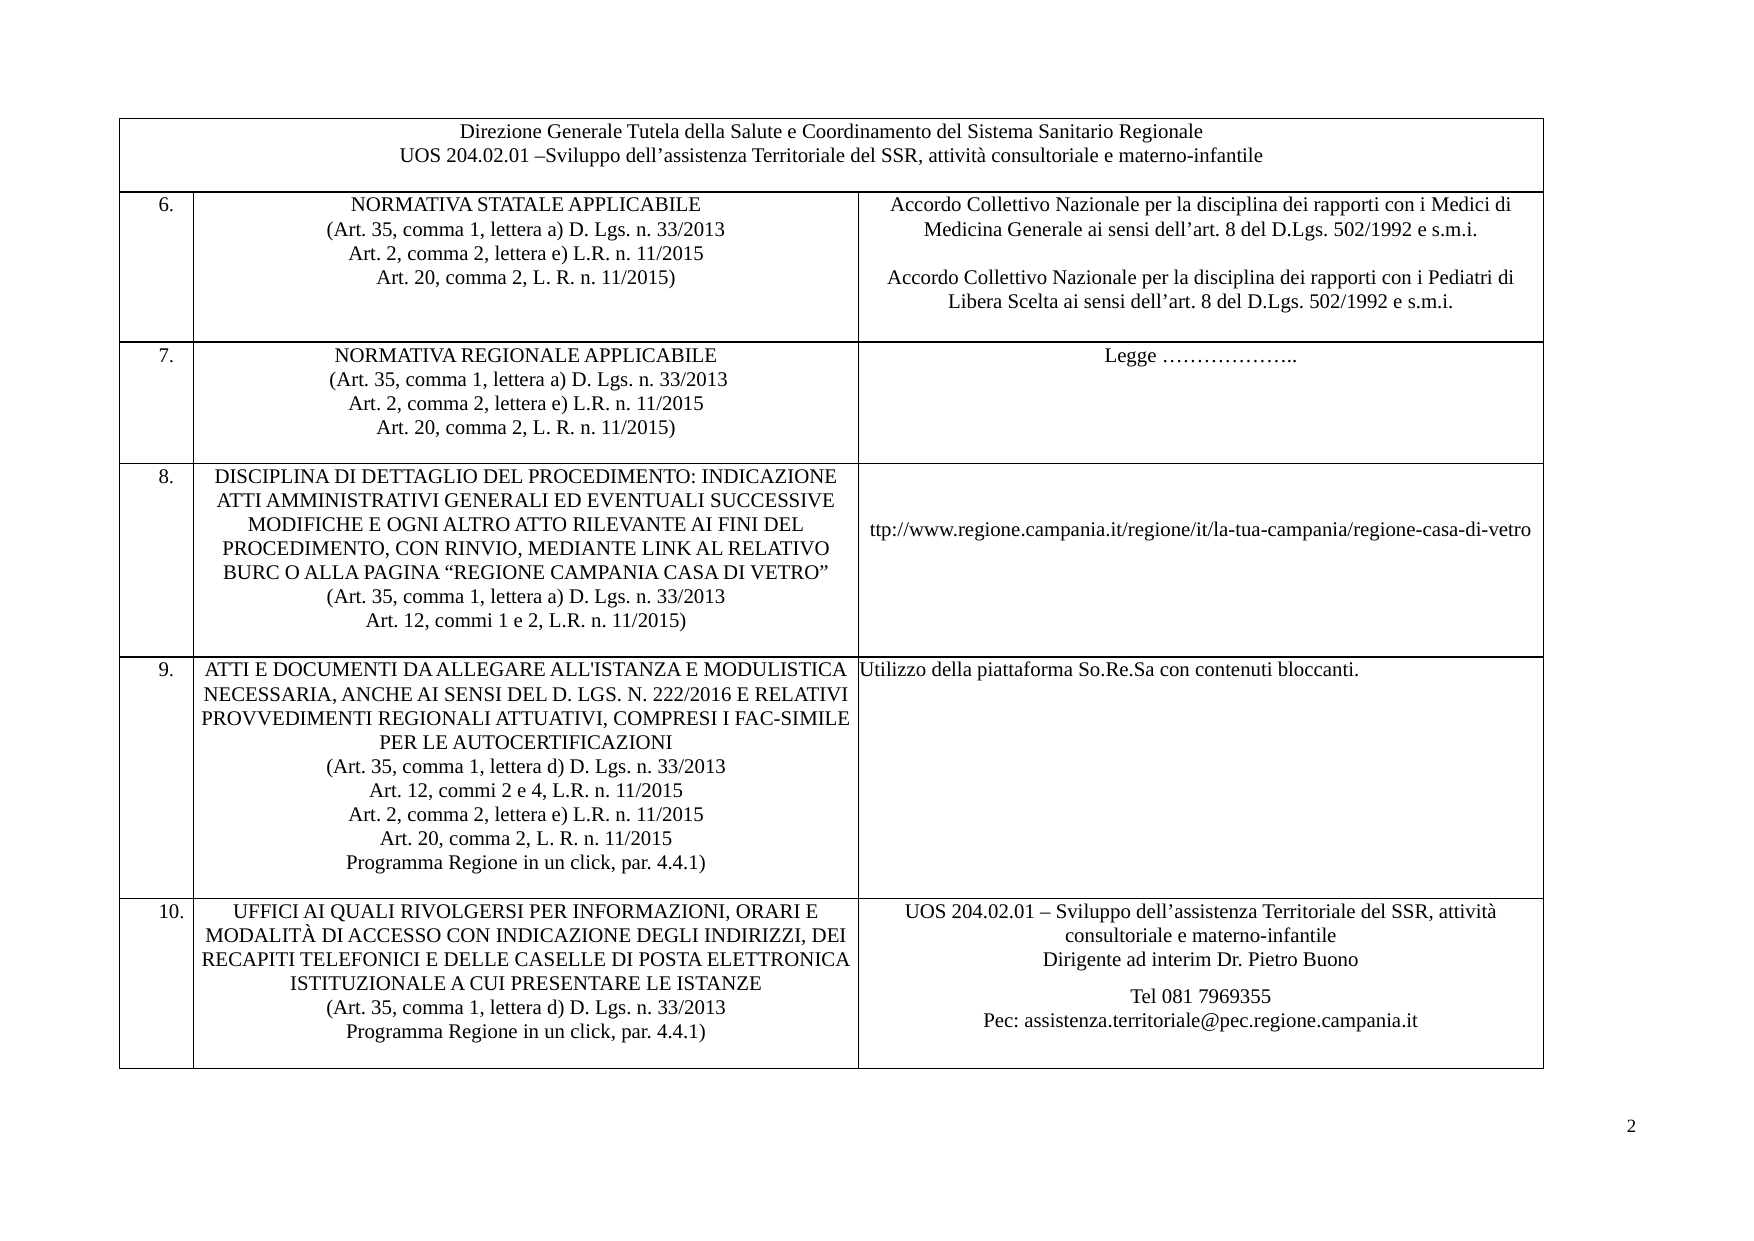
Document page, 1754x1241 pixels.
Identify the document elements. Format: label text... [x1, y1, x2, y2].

table_cell ttp://www.regione.campania.it/regione/it/la-tua-campania/regione-casa-di-vetro [859, 464, 1543, 656]
table_cell Legge ……………….. [859, 343, 1543, 463]
table_cell NORMATIVA STATALE APPLICABILE (Art. 35, comma 1, lettera a) D. Lgs. n. 33/2013 Art. 2, comma 2, lettera e) L.R. n. 11/2015 Art. 20, comma 2, L. R. n. 11/2015) [194, 193, 858, 341]
table_cell [120, 658, 193, 898]
table_cell [120, 193, 193, 341]
table_cell Utilizzo della piattaforma So.Re.Sa con contenuti bloccanti. [859, 658, 1543, 898]
table_cell [120, 899, 193, 1067]
table_cell [120, 343, 193, 463]
table_cell UFFICI AI QUALI RIVOLGERSI PER INFORMAZIONI, ORARI E MODALITÀ DI ACCESSO CON INDICAZIONE DEGLI INDIRIZZI, DEI RECAPITI TELEFONICI E DELLE CASELLE DI POSTA ELETTRONICA ISTITUZIONALE A CUI PRESENTARE LE ISTANZE (Art. 35, comma 1, lettera d) D. Lgs. n. 33/2013 Programma Regione in un click, par. 4.4.1) [194, 899, 858, 1067]
table_cell NORMATIVA REGIONALE APPLICABILE (Art. 35, comma 1, lettera a) D. Lgs. n. 33/2013 Art. 2, comma 2, lettera e) L.R. n. 11/2015 Art. 20, comma 2, L. R. n. 11/2015) [194, 343, 858, 463]
table_cell Accordo Collettivo Nazionale per la disciplina dei rapporti con i Medici di Medicina Generale ai sensi dell’art. 8 del D.Lgs. 502/1992 e s.m.i. Accordo Collettivo Nazionale per la disciplina dei rapporti con i Pediatri di Libera Scelta ai sensi dell’art. 8 del D.Lgs. 502/1992 e s.m.i. [859, 193, 1543, 341]
table_cell DISCIPLINA DI DETTAGLIO DEL PROCEDIMENTO: INDICAZIONE ATTI AMMINISTRATIVI GENERALI ED EVENTUALI SUCCESSIVE MODIFICHE E OGNI ALTRO ATTO RILEVANTE AI FINI DEL PROCEDIMENTO, CON RINVIO, MEDIANTE LINK AL RELATIVO BURC O ALLA PAGINA “REGIONE CAMPANIA CASA DI VETRO” (Art. 35, comma 1, lettera a) D. Lgs. n. 33/2013 Art. 12, commi 1 e 2, L.R. n. 11/2015) [194, 464, 858, 656]
table_cell ATTI E DOCUMENTI DA ALLEGARE ALL'ISTANZA E MODULISTICA NECESSARIA, ANCHE AI SENSI DEL D. LGS. N. 222/2016 E RELATIVI PROVVEDIMENTI REGIONALI ATTUATIVI, COMPRESI I FAC-SIMILE PER LE AUTOCERTIFICAZIONI (Art. 35, comma 1, lettera d) D. Lgs. n. 33/2013 Art. 12, commi 2 e 4, L.R. n. 11/2015 Art. 2, comma 2, lettera e) L.R. n. 11/2015 Art. 20, comma 2, L. R. n. 11/2015 Programma Regione in un click, par. 4.4.1) [194, 658, 858, 898]
table_header Direzione Generale Tutela della Salute e Coordinamento del Sistema Sanitario Regionale UOS 204.02.01 –Sviluppo dell’assistenza Territoriale del SSR, attività consultoriale e materno-infantile [120, 119, 1543, 191]
table_cell UOS 204.02.01 – Sviluppo dell’assistenza Territoriale del SSR, attività consultoriale e materno-infantile Dirigente ad interim Dr. Pietro Buono Tel 081 7969355 Pec: assistenza.territoriale@pec.regione.campania.it [859, 899, 1543, 1067]
table_cell [120, 464, 193, 656]
